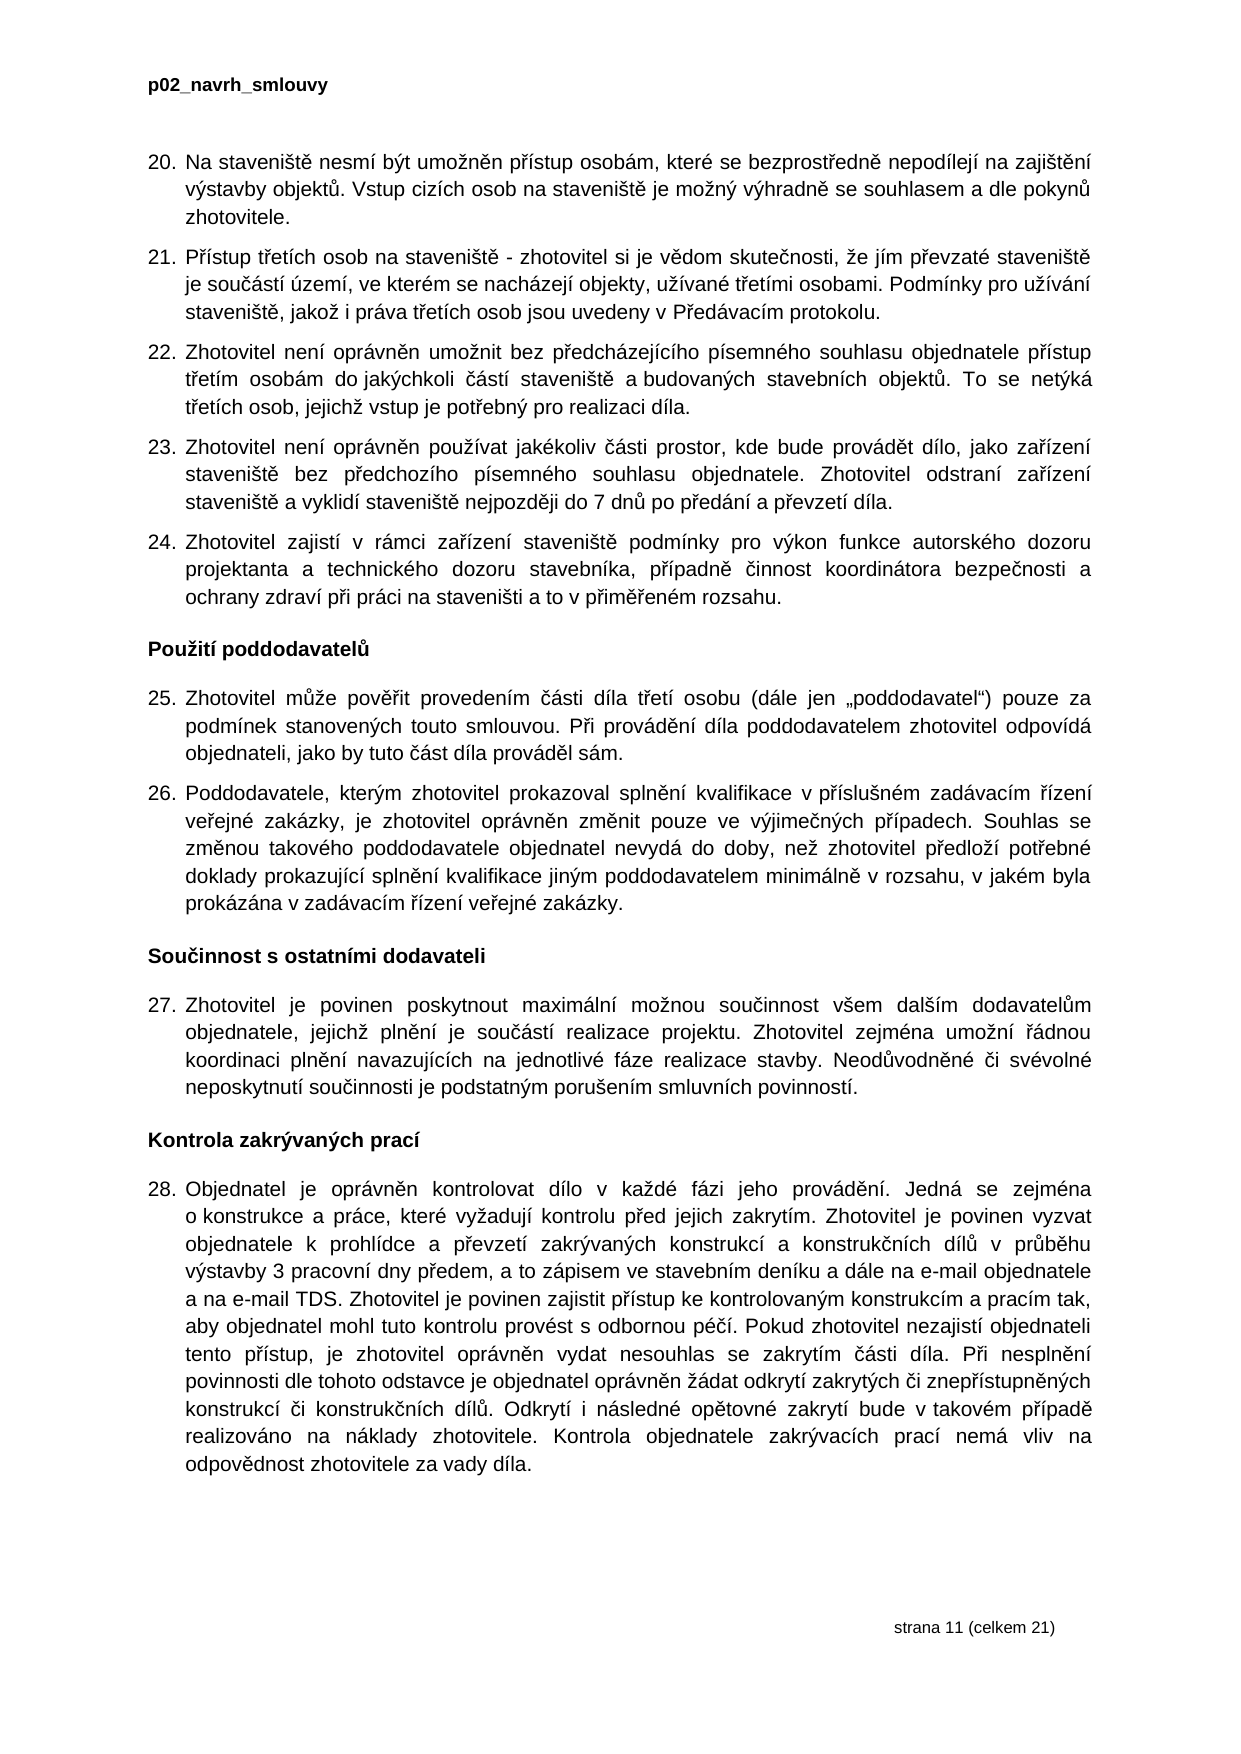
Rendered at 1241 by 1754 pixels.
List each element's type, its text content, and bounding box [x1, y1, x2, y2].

text Součinnost s ostatními dodavateli [148, 944, 1092, 968]
list Poddodavatele, kterým zhotovitel prokazoval splnění kvalifikace v příslušném zadávacím řízení veřejné zakázky, je zhotovitel oprávněn změnit pouze ve výjimečných případech. Souhlas se změnou takového poddodavatele objednatel nevydá do doby, než zhotovitel předloží potřebné doklady prokazující splnění kvalifikace jiným poddodavatelem minimálně v rozsahu, v jakém byla prokázána v zadávacím řízení veřejné zakázky. [148, 781, 1092, 915]
list Objednatel je oprávněn kontrolovat dílo v každé fázi jeho provádění. Jedná se zejména o konstrukce a práce, které vyžadují kontrolu před jejich zakrytím. Zhotovitel je povinen vyzvat objednatele k prohlídce a převzetí zakrývaných konstrukcí a konstrukčních dílů v průběhu výstavby 3 pracovní dny předem, a to zápisem ve stavebním deníku a dále na e-mail objednatele a na e-mail TDS. Zhotovitel je povinen zajistit přístup ke kontrolovaným konstrukcím a pracím tak, aby objednatel mohl tuto kontrolu provést s odbornou péčí. Pokud zhotovitel nezajistí objednateli tento přístup, je zhotovitel oprávněn vydat nesouhlas se zakrytím části díla. Při nesplnění povinnosti dle tohoto odstavce je objednatel oprávněn žádat odkrytí zakrytých či znepřístupněných konstrukcí či konstrukčních dílů. Odkrytí i následné opětovné zakrytí bude v takovém případě realizováno na náklady zhotovitele. Kontrola objednatele zakrývacích prací nemá vliv na odpovědnost zhotovitele za vady díla. [148, 1177, 1092, 1476]
text Kontrola zakrývaných prací [148, 1128, 1092, 1152]
text Použití poddodavatelů [148, 637, 1092, 661]
list Zhotovitel není oprávněn používat jakékoliv části prostor, kde bude provádět dílo, jako zařízení staveniště bez předchozího písemného souhlasu objednatele. Zhotovitel odstraní zařízení staveniště a vyklidí staveniště nejpozději do 7 dnů po předání a převzetí díla. [148, 435, 1092, 514]
list Zhotovitel není oprávněn umožnit bez předcházejícího písemného souhlasu objednatele přístup třetím osobám do jakýchkoli částí staveniště a budovaných stavebních objektů. To se netýká třetích osob, jejichž vstup je potřebný pro realizaci díla. [148, 340, 1092, 419]
list Zhotovitel je povinen poskytnout maximální možnou součinnost všem dalším dodavatelům objednatele, jejichž plnění je součástí realizace projektu. Zhotovitel zejména umožní řádnou koordinaci plnění navazujících na jednotlivé fáze realizace stavby. Neodůvodněné či svévolné neposkytnutí součinnosti je podstatným porušením smluvních povinností. [148, 993, 1092, 1099]
list Zhotovitel zajistí v rámci zařízení staveniště podmínky pro výkon funkce autorského dozoru projektanta a technického dozoru stavebníka, případně činnost koordinátora bezpečnosti a ochrany zdraví při práci na staveništi a to v přiměřeném rozsahu. [148, 530, 1092, 609]
list Na staveniště nesmí být umožněn přístup osobám, které se bezprostředně nepodílejí na zajištění výstavby objektů. Vstup cizích osob na staveniště je možný výhradně se souhlasem a dle pokynů zhotovitele. [148, 150, 1092, 229]
list Zhotovitel může pověřit provedením části díla třetí osobu (dále jen „poddodavatel“) pouze za podmínek stanovených touto smlouvou. Při provádění díla poddodavatelem zhotovitel odpovídá objednateli, jako by tuto část díla prováděl sám. [148, 686, 1092, 765]
list Přístup třetích osob na staveniště - zhotovitel si je vědom skutečnosti, že jím převzaté staveniště je součástí území, ve kterém se nacházejí objekty, užívané třetími osobami. Podmínky pro užívání staveniště, jakož i práva třetích osob jsou uvedeny v Předávacím protokolu. [148, 245, 1092, 324]
